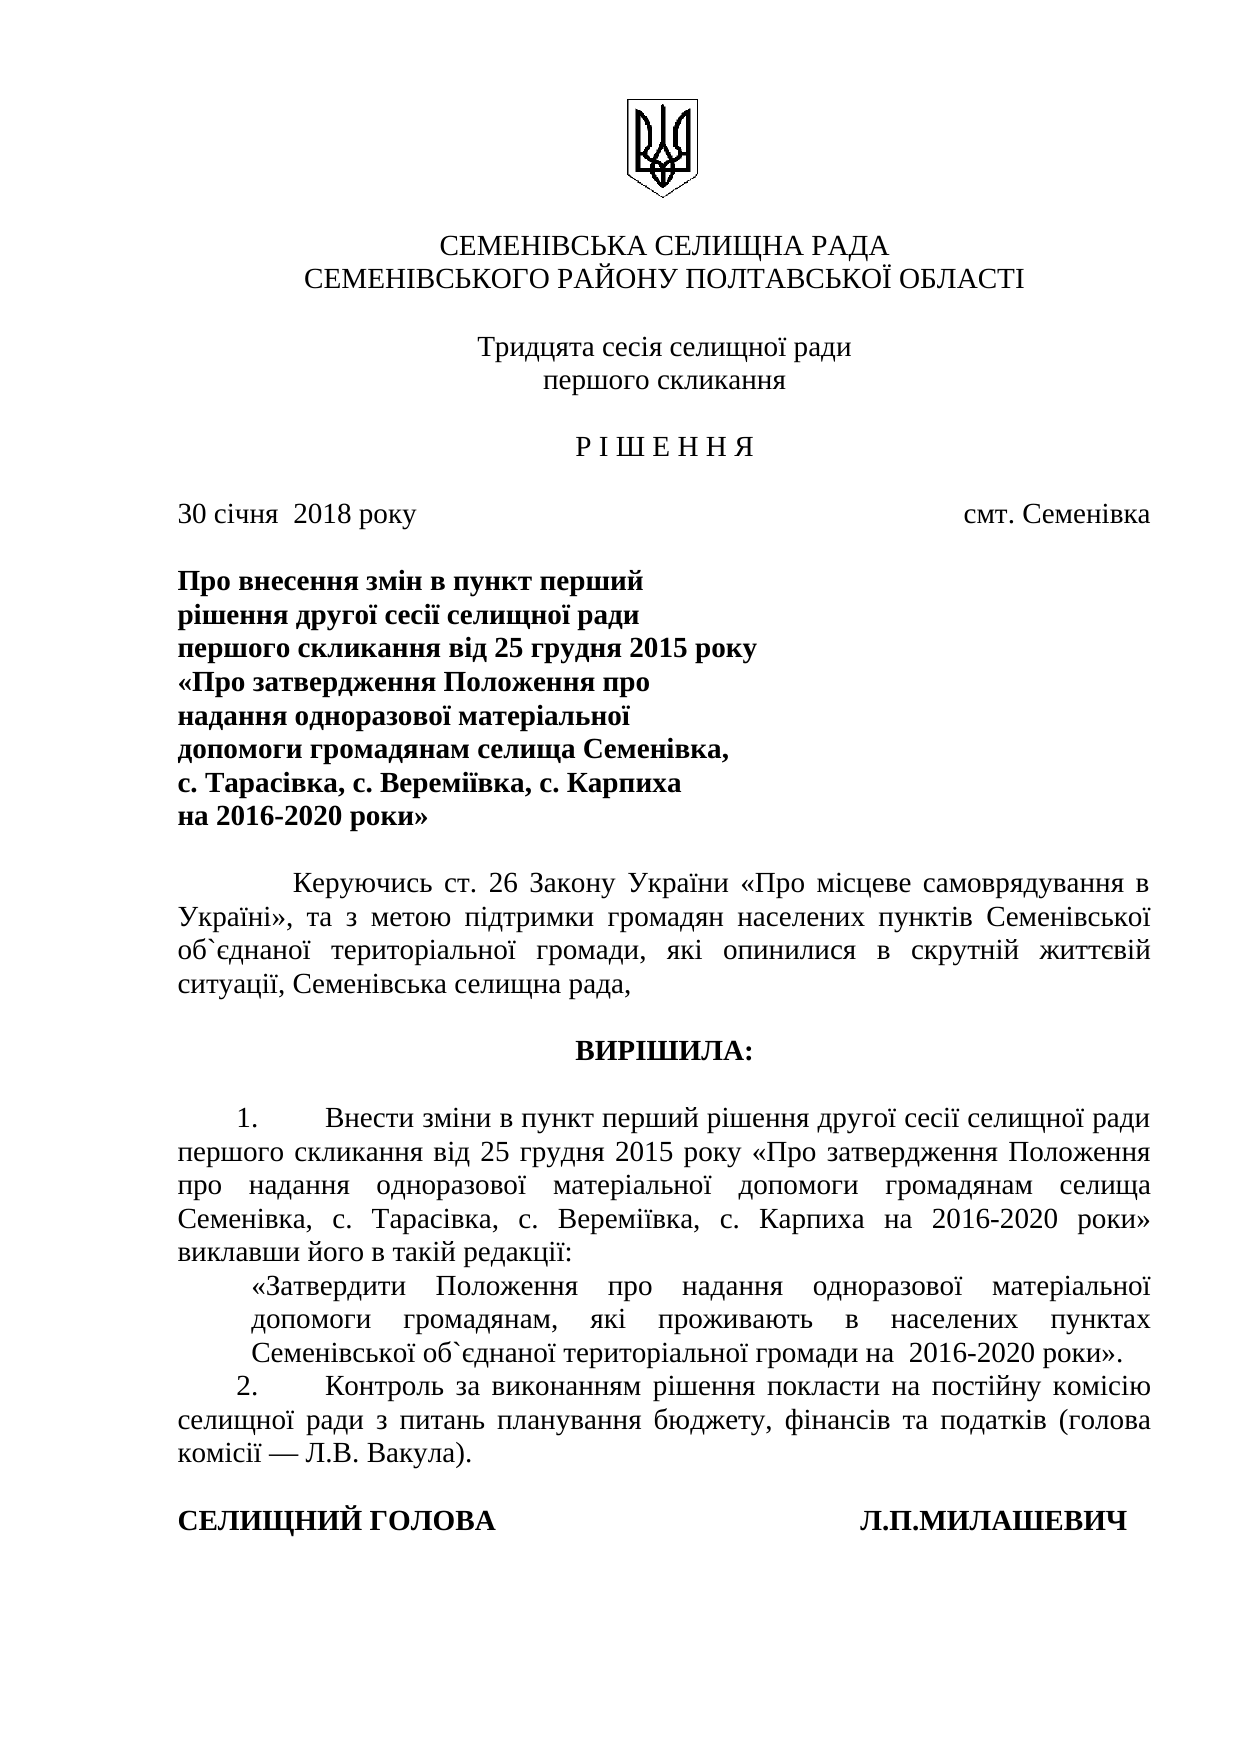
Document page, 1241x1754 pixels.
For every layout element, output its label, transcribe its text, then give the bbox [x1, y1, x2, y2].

list Контроль за виконанням рішення покласти на постійну комісію селищної ради з питань планування бюджету, фінансів та податків (голова комісії — Л.В. Вакула). [177, 1368, 1152, 1469]
text с. Тарасівка, с. Вереміївка, с. Карпиха [177, 765, 1152, 798]
text СЕЛИЩНИЙ ГОЛОВА Л.П.МИЛАШЕВИЧ [177, 1503, 1152, 1536]
text СЕМЕНІВСЬКОГО РАЙОНУ ПОЛТАВСЬКОЇ ОБЛАСТІ [177, 262, 1152, 295]
text 30 січня 2018 року смт. Семенівка [177, 496, 1152, 530]
text Про внесення змін в пункт перший [177, 563, 1152, 597]
text Р І Ш Е Н Н Я [177, 429, 1152, 463]
text «Про затвердження Положення про [177, 664, 1152, 698]
text Керуючись ст. 26 Закону України «Про місцеве самоврядування в Україні», та з метою підтримки громадян населених пунктів Семенівської об`єднаної територіальної громади, які опинилися в скрутній життєвій ситуації, Семенівська селищна рада, [177, 865, 1152, 999]
picture [624, 97, 700, 199]
text першого скликання від 25 грудня 2015 року [177, 631, 1152, 664]
text Тридцята сесія селищної ради [177, 329, 1152, 362]
text ВИРІШИЛА: [177, 1033, 1152, 1067]
text надання одноразової матеріальної [177, 698, 1152, 731]
text допомоги громадянам селища Семенівка, [177, 731, 1152, 765]
text на 2016-2020 роки» [177, 798, 1152, 832]
text першого скликання [177, 362, 1152, 396]
text рішення другої сесії селищної ради [177, 597, 1152, 631]
text «Затвердити Положення про надання одноразової матеріальної допомоги громадянам, які проживають в населених пунктах Семенівської об`єднаної територіальної громади на 2016-2020 роки». [251, 1268, 1152, 1368]
list Внести зміни в пункт перший рішення другої сесії селищної ради першого скликання від 25 грудня 2015 року «Про затвердження Положення про надання одноразової матеріальної допомоги громадянам селища Семенівка, с. Тарасівка, с. Вереміївка, с. Карпиха на 2016-2020 роки» виклавши його в такій редакції: [177, 1100, 1152, 1268]
text СЕМЕНІВСЬКА СЕЛИЩНА РАДА [177, 228, 1152, 262]
